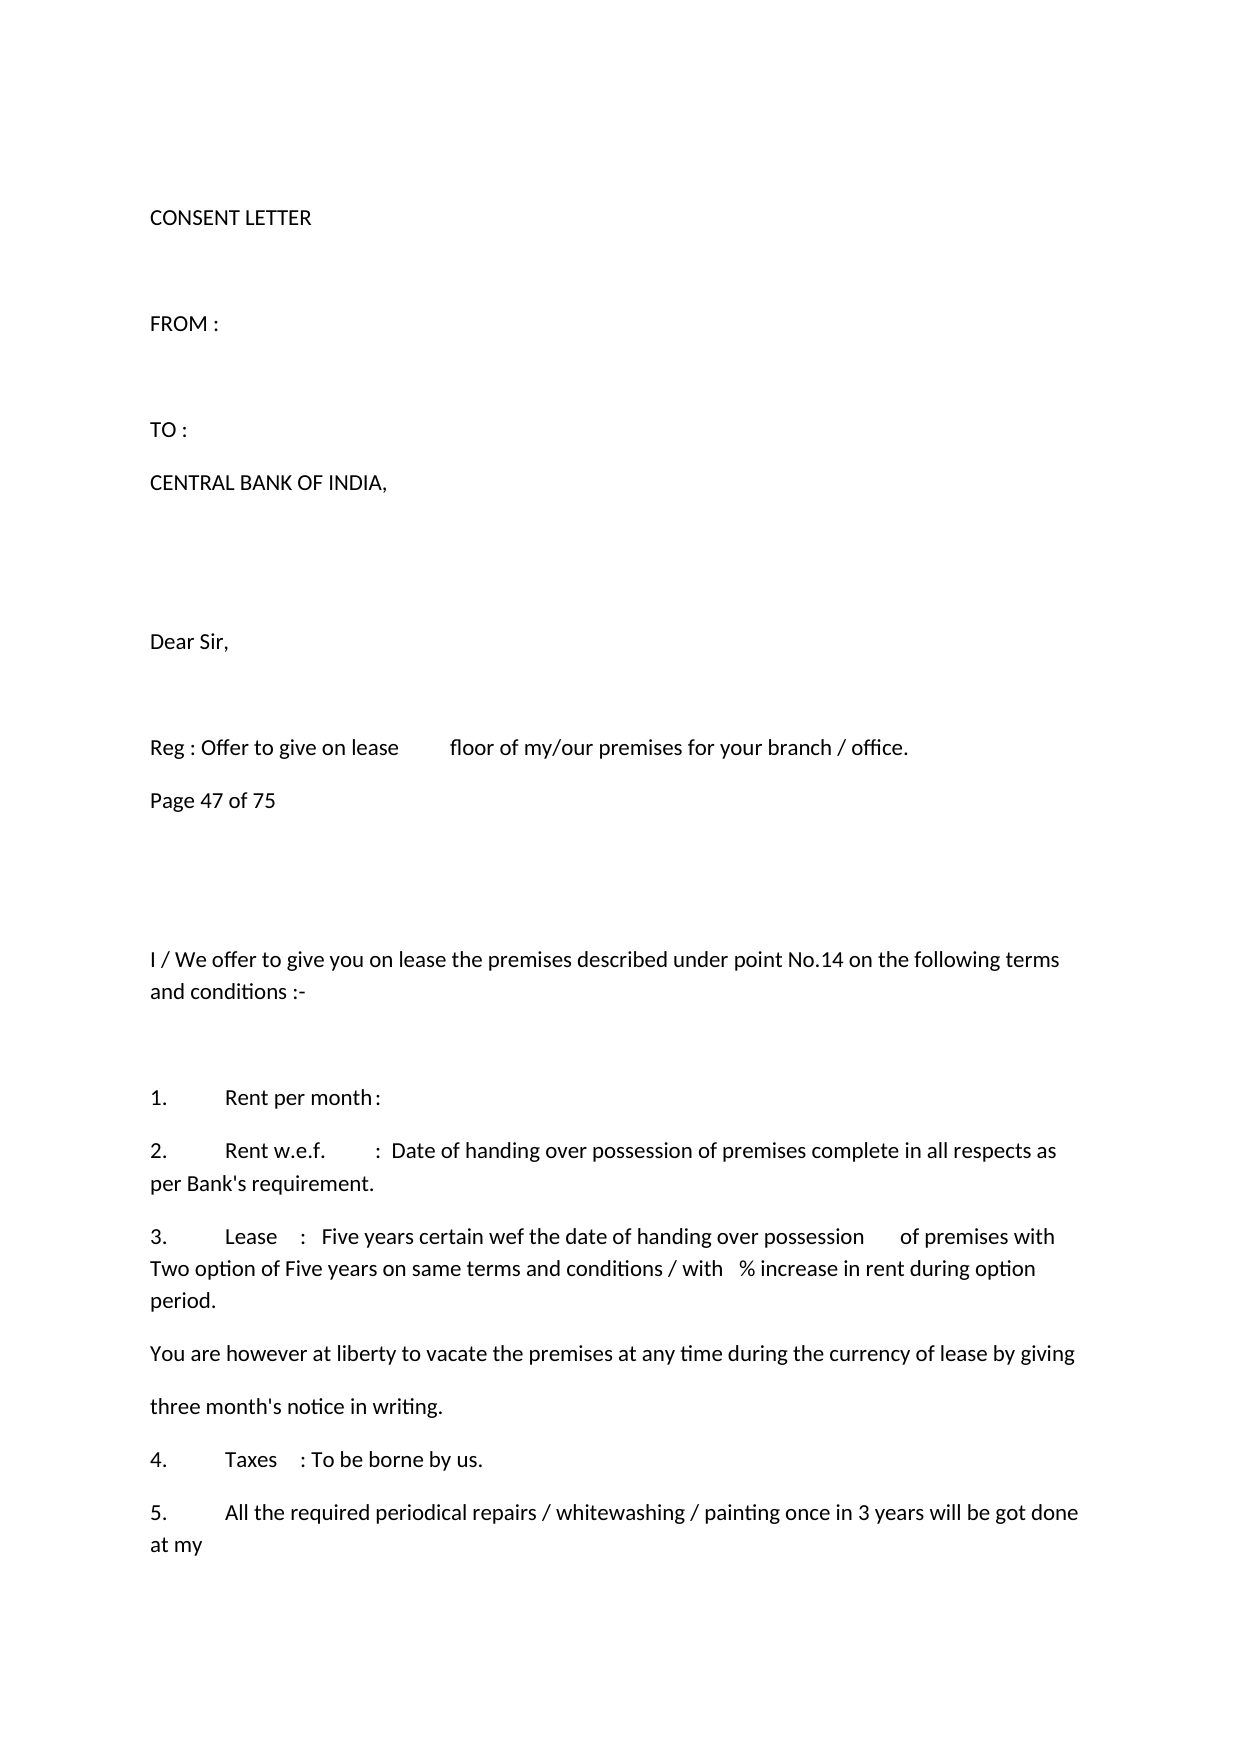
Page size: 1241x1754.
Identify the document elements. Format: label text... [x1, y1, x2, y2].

text FROM : [150, 309, 1090, 337]
text Reg : Offer to give on lease floor of my/our premises for your branch / office. [150, 733, 1090, 761]
text You are however at liberty to vacate the premises at any time during the currency of lease by giving [150, 1339, 1090, 1367]
text 4. Taxes : To be borne by us. [150, 1445, 1090, 1473]
text CENTRAL BANK OF INDIA, [150, 468, 1090, 496]
text 1. Rent per month : [150, 1083, 1090, 1112]
text 2. Rent w.e.f. : Date of handing over possession of premises complete in all respects as per Bank's requirement. [150, 1137, 1090, 1197]
text I / We offer to give you on lease the premises described under point No.14 on the following terms and conditions :- [150, 945, 1090, 1006]
text three month's notice in writing. [150, 1392, 1090, 1420]
text Page 47 of 75 [150, 786, 1090, 814]
text TO : [150, 415, 1090, 443]
text 3. Lease : Five years certain wef the date of handing over possession of premises with Two option of Five years on same terms and conditions / with % increase in rent during option period. [150, 1222, 1090, 1314]
text CONSENT LETTER [150, 203, 1090, 231]
text 5. All the required periodical repairs / whitewashing / painting once in 3 years will be got done at my [150, 1498, 1090, 1558]
text Dear Sir, [150, 627, 1090, 655]
